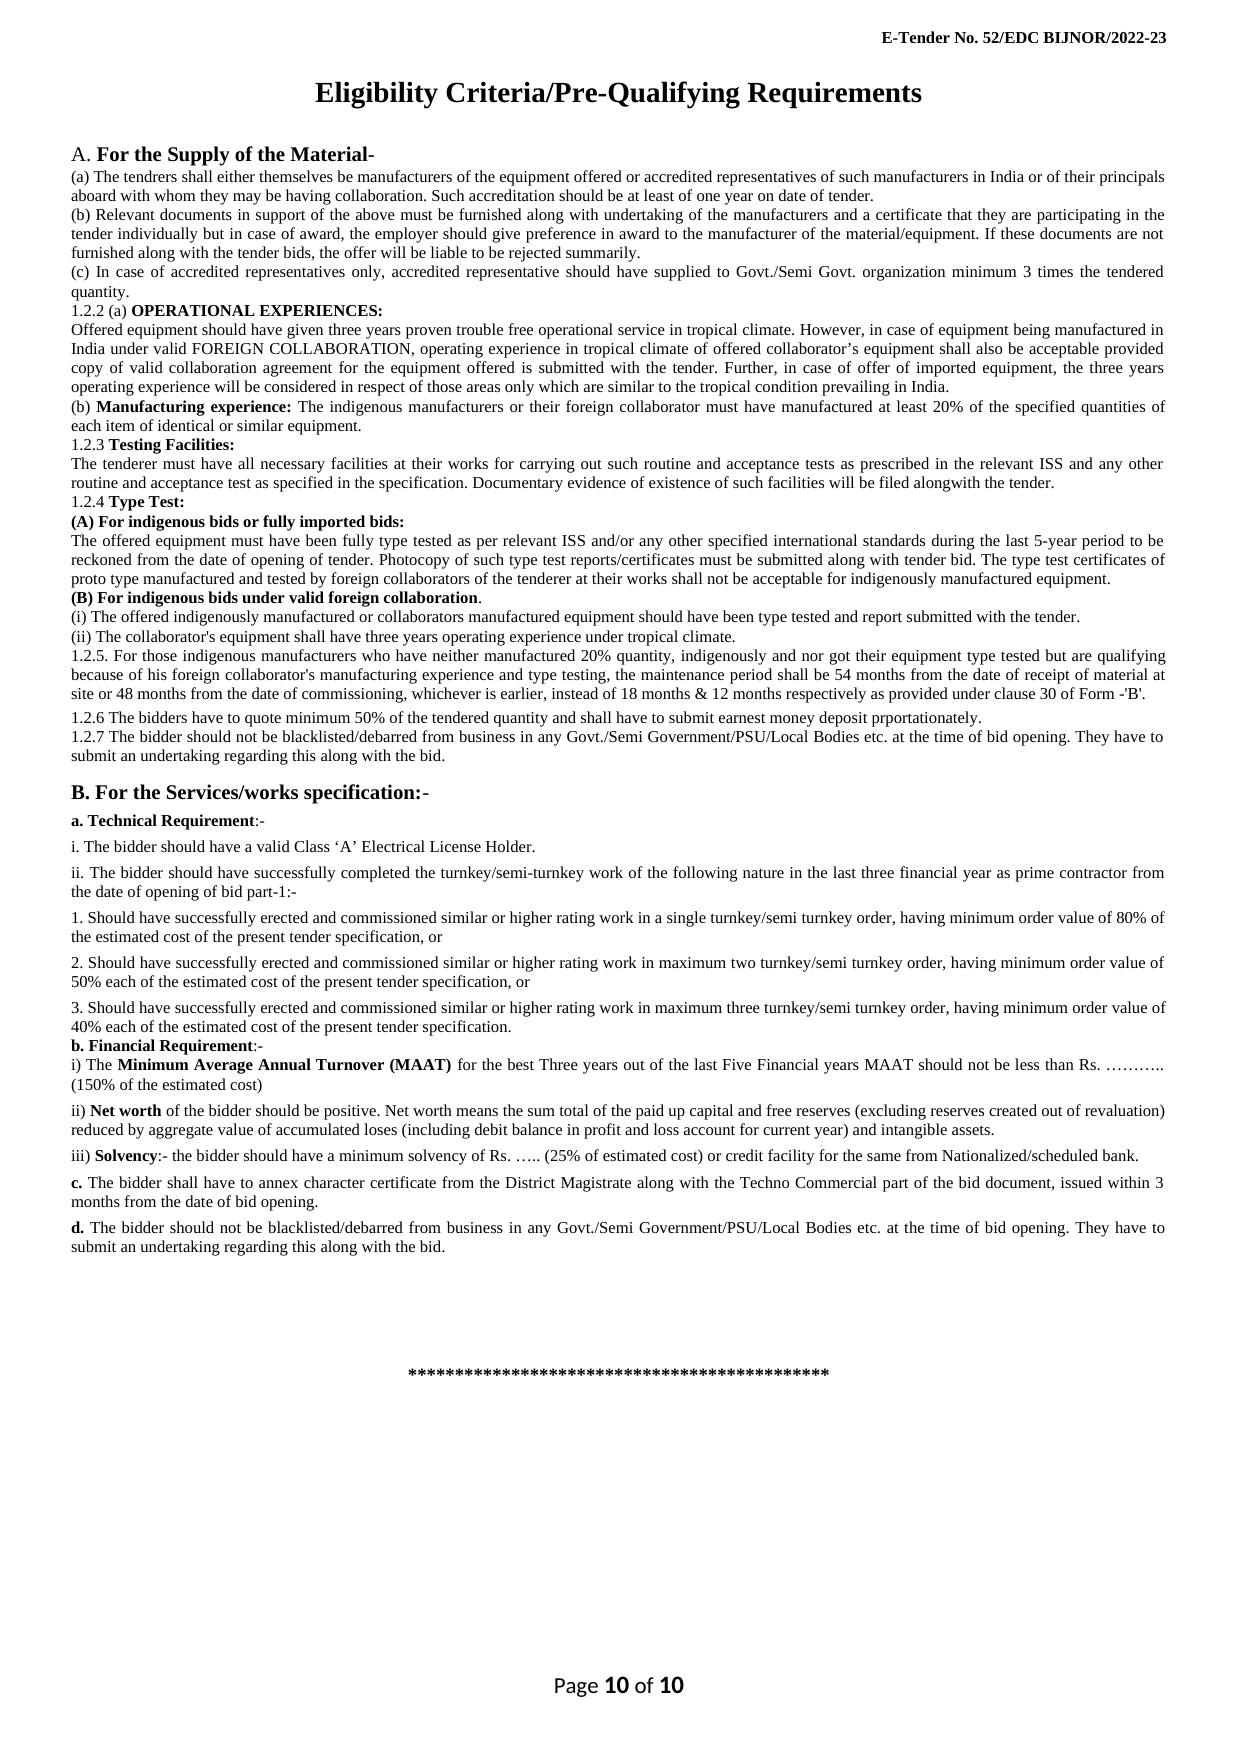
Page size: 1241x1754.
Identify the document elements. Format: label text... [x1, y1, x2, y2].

text The offered equipment must have been fully type tested as per relevant ISS and/or any other specified international standards during the last 5-year period to be reckoned from the date of opening of tender. Photocopy of such type test reports/certificates must be submitted along with tender bid. The type test certificates of proto type manufactured and tested by foreign collaborators of the tenderer at their works shall not be acceptable for indigenously manufactured equipment. [71, 531, 1166, 588]
text 1.2.7 The bidder should not be blacklisted/debarred from business in any Govt./Semi Government/PSU/Local Bodies etc. at the time of bid opening. They have to submit an undertaking regarding this along with the bid. [71, 727, 1166, 765]
text 2. Should have successfully erected and commissioned similar or higher rating work in maximum two turnkey/semi turnkey order, having minimum order value of 50% each of the estimated cost of the present tender specification, or [71, 953, 1166, 991]
text (c) In case of accredited representatives only, accredited representative should have supplied to Govt./Semi Govt. organization minimum 3 times the tendered quantity. [71, 262, 1166, 301]
text A. For the Supply of the Material- [71, 142, 1166, 166]
text 1.2.4 Type Test: [71, 492, 1166, 511]
text (A) For indigenous bids or fully imported bids: [71, 511, 1166, 531]
text 1. Should have successfully erected and commissioned similar or higher rating work in a single turnkey/semi turnkey order, having minimum order value of 80% of the estimated cost of the present tender specification, or [71, 907, 1166, 946]
text c. The bidder shall have to annex character certificate from the District Magistrate along with the Techno Commercial part of the bid document, issued within 3 months from the date of bid opening. [71, 1173, 1166, 1211]
text a. Technical Requirement:- [71, 811, 1166, 830]
text 1.2.3 Testing Facilities: [71, 435, 1166, 454]
text (i) The offered indigenously manufactured or collaborators manufactured equipment should have been type tested and report submitted with the tender. [71, 607, 1166, 626]
text ii) Net worth of the bidder should be positive. Net worth means the sum total of the paid up capital and free reserves (excluding reserves created out of revaluation) reduced by aggregate value of accumulated loses (including debit balance in profit and loss account for current year) and intangible assets. [71, 1101, 1166, 1139]
text i) The Minimum Average Annual Turnover (MAAT) for the best Three years out of the last Five Financial years MAAT should not be less than Rs. ……….. (150% of the estimated cost) [71, 1055, 1166, 1093]
text Eligibility Criteria/Pre-Qualifying Requirements [71, 75, 1166, 109]
text Offered equipment should have given three years proven trouble free operational service in tropical climate. However, in case of equipment being manufactured in India under valid FOREIGN COLLABORATION, operating experience in tropical climate of offered collaborator’s equipment shall also be acceptable provided copy of valid collaboration agreement for the equipment offered is submitted with the tender. Further, in case of offer of imported equipment, the three years operating experience will be considered in respect of those areas only which are similar to the tropical condition prevailing in India. [71, 320, 1166, 396]
text 3. Should have successfully erected and commissioned similar or higher rating work in maximum three turnkey/semi turnkey order, having minimum order value of 40% each of the estimated cost of the present tender specification. [71, 998, 1166, 1036]
text (b) Relevant documents in support of the above must be furnished along with undertaking of the manufacturers and a certificate that they are participating in the tender individually but in case of award, the employer should give preference in award to the manufacturer of the material/equipment. If these documents are not furnished along with the tender bids, the offer will be liable to be rejected summarily. [71, 205, 1166, 262]
text i. The bidder should have a valid Class ‘A’ Electrical License Holder. [71, 836, 1166, 856]
text (ii) The collaborator's equipment shall have three years operating experience under tropical climate. [71, 626, 1166, 646]
text (b) Manufacturing experience: The indigenous manufacturers or their foreign collaborator must have manufactured at least 20% of the specified quantities of each item of identical or similar equipment. [71, 396, 1166, 435]
text B. For the Services/works specification:- [71, 780, 1166, 804]
text 1.2.2 (a) OPERATIONAL EXPERIENCES: [71, 301, 1166, 320]
text ii. The bidder should have successfully completed the turnkey/semi-turnkey work of the following nature in the last three financial year as prime contractor from the date of opening of bid part-1:- [71, 862, 1166, 901]
text 1.2.6 The bidders have to quote minimum 50% of the tendered quantity and shall have to submit earnest money deposit prportationately. [71, 708, 1166, 727]
text d. The bidder should not be blacklisted/debarred from business in any Govt./Semi Government/PSU/Local Bodies etc. at the time of bid opening. They have to submit an undertaking regarding this along with the bid. [71, 1218, 1166, 1256]
text 1.2.5. For those indigenous manufacturers who have neither manufactured 20% quantity, indigenously and nor got their equipment type tested but are qualifying because of his foreign collaborator's manufacturing experience and type testing, the maintenance period shall be 54 months from the date of receipt of material at site or 48 months from the date of commissioning, whichever is earlier, instead of 18 months & 12 months respectively as provided under clause 30 of Form -'B'. [71, 646, 1166, 703]
text b. Financial Requirement:- [71, 1036, 1166, 1055]
text ********************************************* [71, 1364, 1166, 1386]
text (a) The tendrers shall either themselves be manufacturers of the equipment offered or accredited representatives of such manufacturers in India or of their principals aboard with whom they may be having collaboration. Such accreditation should be at least of one year on date of tender. [71, 166, 1166, 205]
text (B) For indigenous bids under valid foreign collaboration. [71, 588, 1166, 607]
text iii) Solvency:- the bidder should have a minimum solvency of Rs. ….. (25% of estimated cost) or credit facility for the same from Nationalized/scheduled bank. [71, 1146, 1166, 1165]
text The tenderer must have all necessary facilities at their works for carrying out such routine and acceptance tests as prescribed in the relevant ISS and any other routine and acceptance test as specified in the specification. Documentary evidence of existence of such facilities will be filed alongwith the tender. [71, 454, 1166, 492]
